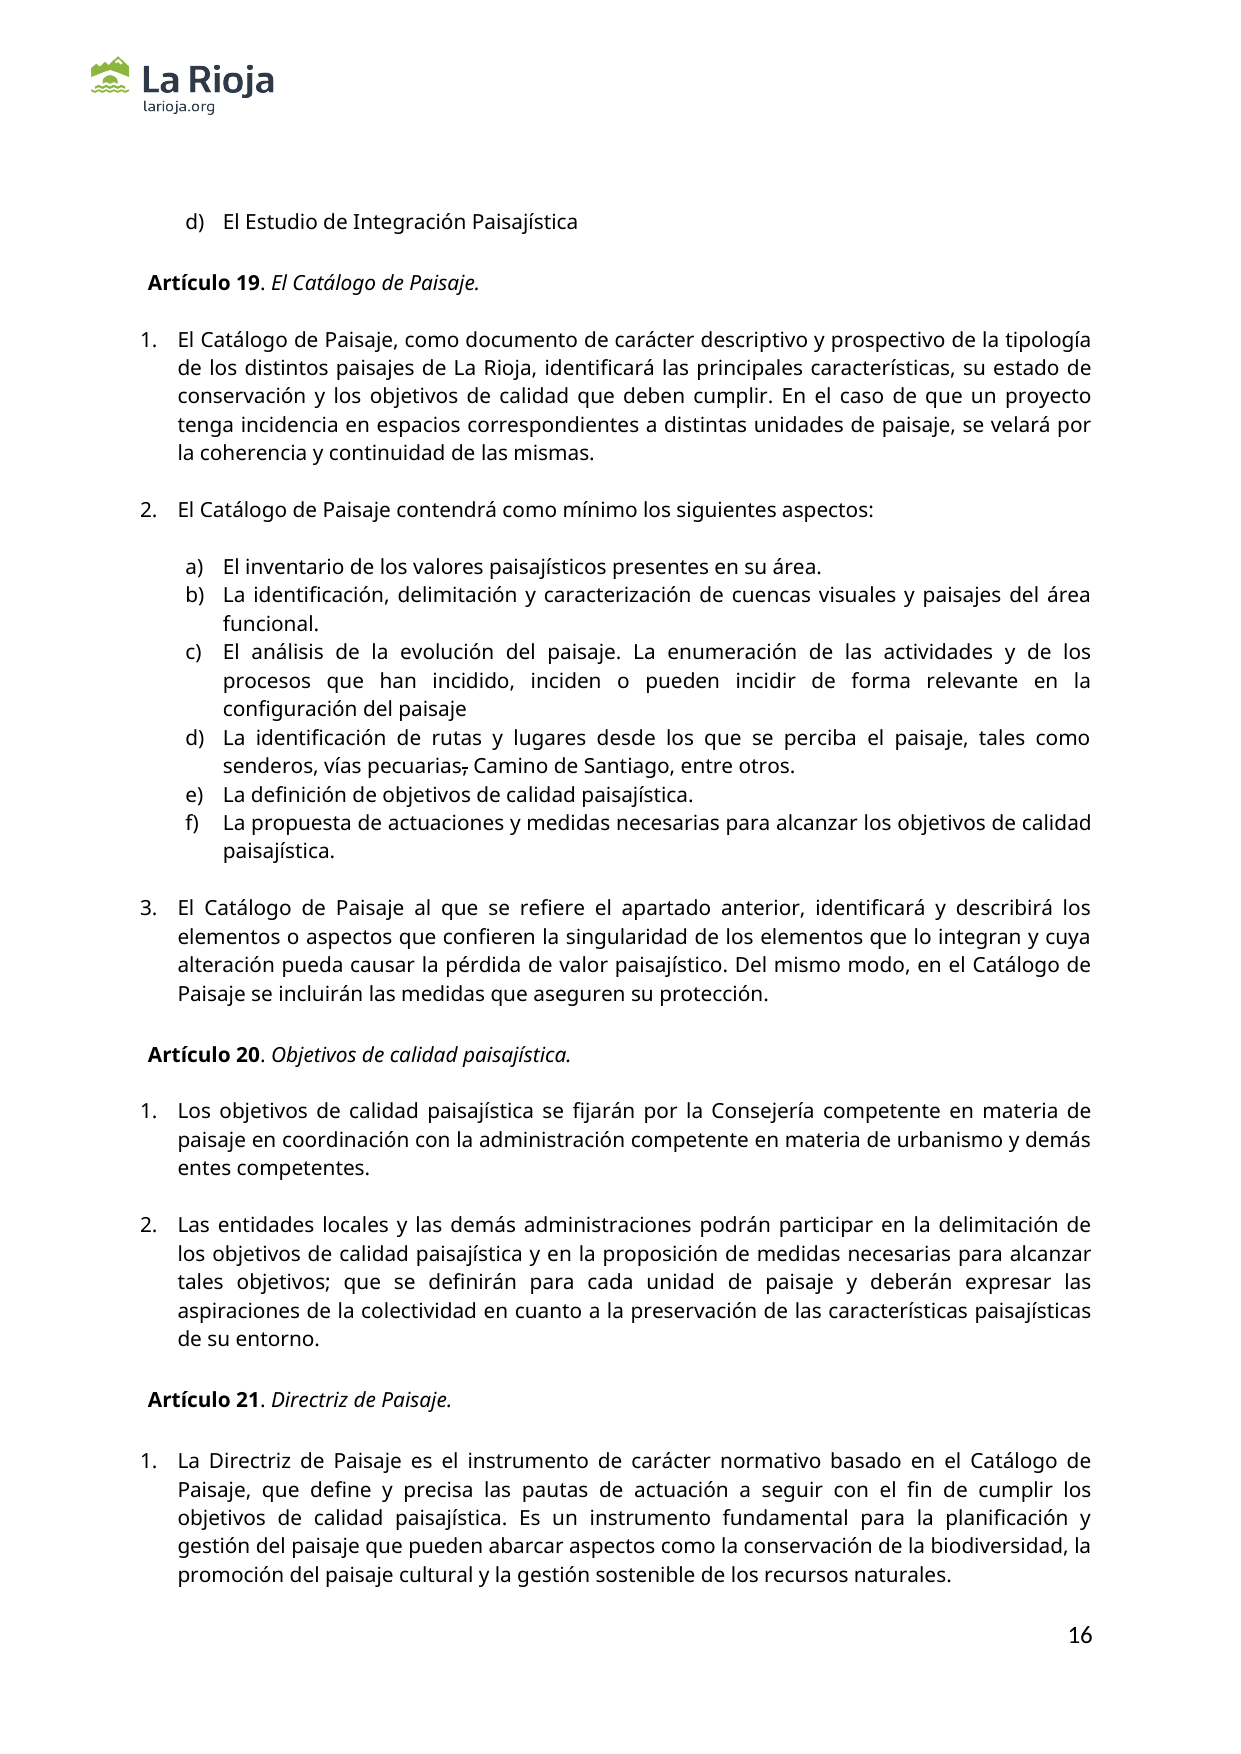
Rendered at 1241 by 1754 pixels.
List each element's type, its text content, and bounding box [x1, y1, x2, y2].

list El Catálogo de Paisaje contendrá como mínimo los siguientes aspectos: [140, 495, 1092, 524]
list Las entidades locales y las demás administraciones podrán participar en la delimitación de los objetivos de calidad paisajística y en la proposición de medidas necesarias para alcanzar tales objetivos; que se definirán para cada unidad de paisaje y deberán expresar las aspiraciones de la colectividad en cuanto a la preservación de las características paisajísticas de su entorno. [140, 1210, 1092, 1353]
list El análisis de la evolución del paisaje. La enumeración de las actividades y de los procesos que han incidido, inciden o pueden incidir de forma relevante en la configuración del paisaje [185, 637, 1092, 723]
list La definición de objetivos de calidad paisajística. [185, 780, 1092, 808]
list El inventario de los valores paisajísticos presentes en su área. [185, 552, 1092, 581]
subtitle Artículo 20. Objetivos de calidad paisajística. [148, 1040, 1092, 1068]
list El Catálogo de Paisaje, como documento de carácter descriptivo y prospectivo de la tipología de los distintos paisajes de La Rioja, identificará las principales características, su estado de conservación y los objetivos de calidad que deben cumplir. En el caso de que un proyecto tenga incidencia en espacios correspondientes a distintas unidades de paisaje, se velará por la coherencia y continuidad de las mismas. [140, 325, 1092, 467]
list El Catálogo de Paisaje al que se refiere el apartado anterior, identificará y describirá los elementos o aspectos que confieren la singularidad de los elementos que lo integran y cuya alteración pueda causar la pérdida de valor paisajístico. Del mismo modo, en el Catálogo de Paisaje se incluirán las medidas que aseguren su protección. [140, 893, 1092, 1007]
picture [0, 0, 1241, 203]
list La identificación de rutas y lugares desde los que se perciba el paisaje, tales como senderos, vías pecuarias, Camino de Santiago, entre otros. [185, 723, 1092, 780]
list Los objetivos de calidad paisajística se fijarán por la Consejería competente en materia de paisaje en coordinación con la administración competente en materia de urbanismo y demás entes competentes. [140, 1097, 1092, 1182]
list La propuesta de actuaciones y medidas necesarias para alcanzar los objetivos de calidad paisajística. [185, 808, 1092, 865]
list La identificación, delimitación y caracterización de cuencas visuales y paisajes del área funcional. [185, 581, 1092, 637]
subtitle Artículo 19. El Catálogo de Paisaje. [148, 268, 1092, 296]
list La Directriz de Paisaje es el instrumento de carácter normativo basado en el Catálogo de Paisaje, que define y precisa las pautas de actuación a seguir con el fin de cumplir los objetivos de calidad paisajística. Es un instrumento fundamental para la planificación y gestión del paisaje que pueden abarcar aspectos como la conservación de la biodiversidad, la promoción del paisaje cultural y la gestión sostenible de los recursos naturales. [140, 1446, 1092, 1588]
subtitle Artículo 21. Directriz de Paisaje. [148, 1385, 1092, 1414]
list El Estudio de Integración Paisajística [185, 207, 1092, 235]
